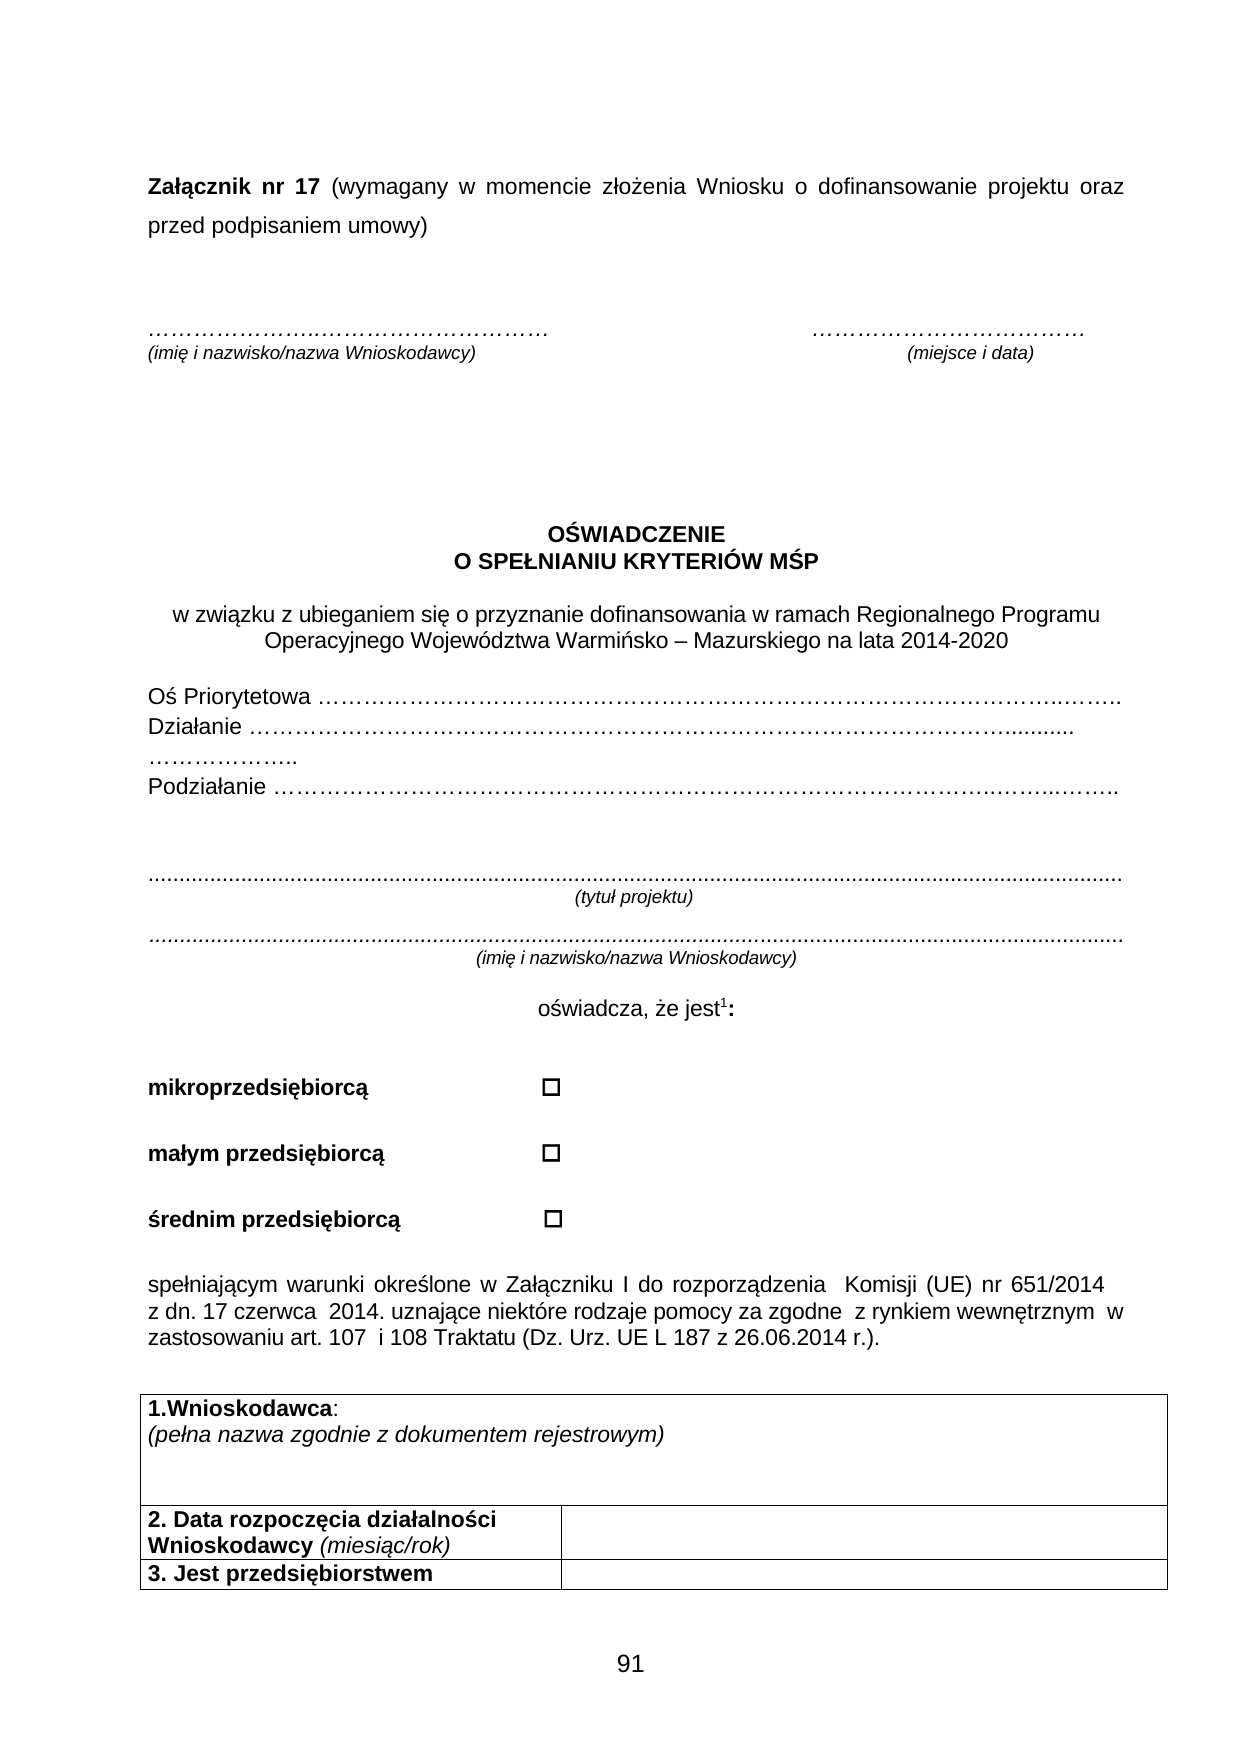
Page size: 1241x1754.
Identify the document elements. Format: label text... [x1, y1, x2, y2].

text spełniającym warunki określone w Załączniku I do rozporządzenia Komisji (UE) nr 651/2014 z dn. 17 czerwca 2014. uznające niektóre rodzaje pomocy za zgodne z rynkiem wewnętrznym w zastosowaniu art. 107 i 108 Traktatu (Dz. Urz. UE L 187 z 26.06.2014 r.). [148, 1271, 1125, 1351]
text .............................................................................................................................................................. [148, 859, 1125, 886]
text Oś Priorytetowa ……………………………………………………………………………………..…….. [148, 683, 1125, 709]
text Działanie ………………………………………………………………………………………...........……………….. [148, 713, 1125, 769]
text (tytuł projektu) [148, 886, 1125, 907]
text (imię i nazwisko/nazwa Wnioskodawcy) [148, 947, 1125, 968]
text Podziałanie …………………………………………………………………………………..……...…….. [148, 773, 1125, 799]
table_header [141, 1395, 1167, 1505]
text O SPEŁNIANIU KRYTERIÓW MŚP [148, 548, 1125, 574]
text małym przedsiębiorcą [148, 1140, 1125, 1166]
text …………………..………………………… ……………………………… [148, 315, 1125, 342]
text OŚWIADCZENIE [148, 521, 1125, 548]
text (imię i nazwisko/nazwa Wnioskodawcy) (miejsce i data) [148, 342, 1125, 363]
text .............................................................................................................................................................. [148, 921, 1125, 947]
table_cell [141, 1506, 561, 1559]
subtitle Załącznik nr 17 (wymagany w momencie złożenia Wniosku o dofinansowanie projektu oraz przed podpisaniem umowy) [148, 173, 1125, 238]
text oświadcza, że jest1: [148, 995, 1125, 1021]
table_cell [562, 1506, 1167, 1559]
text średnim przedsiębiorcą [148, 1206, 1125, 1232]
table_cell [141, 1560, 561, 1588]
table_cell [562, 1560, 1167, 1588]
text w związku z ubieganiem się o przyznanie dofinansowania w ramach Regionalnego Programu Operacyjnego Województwa Warmińsko – Mazurskiego na lata 2014-2020 [148, 601, 1125, 653]
text mikroprzedsiębiorcą [148, 1074, 1125, 1100]
